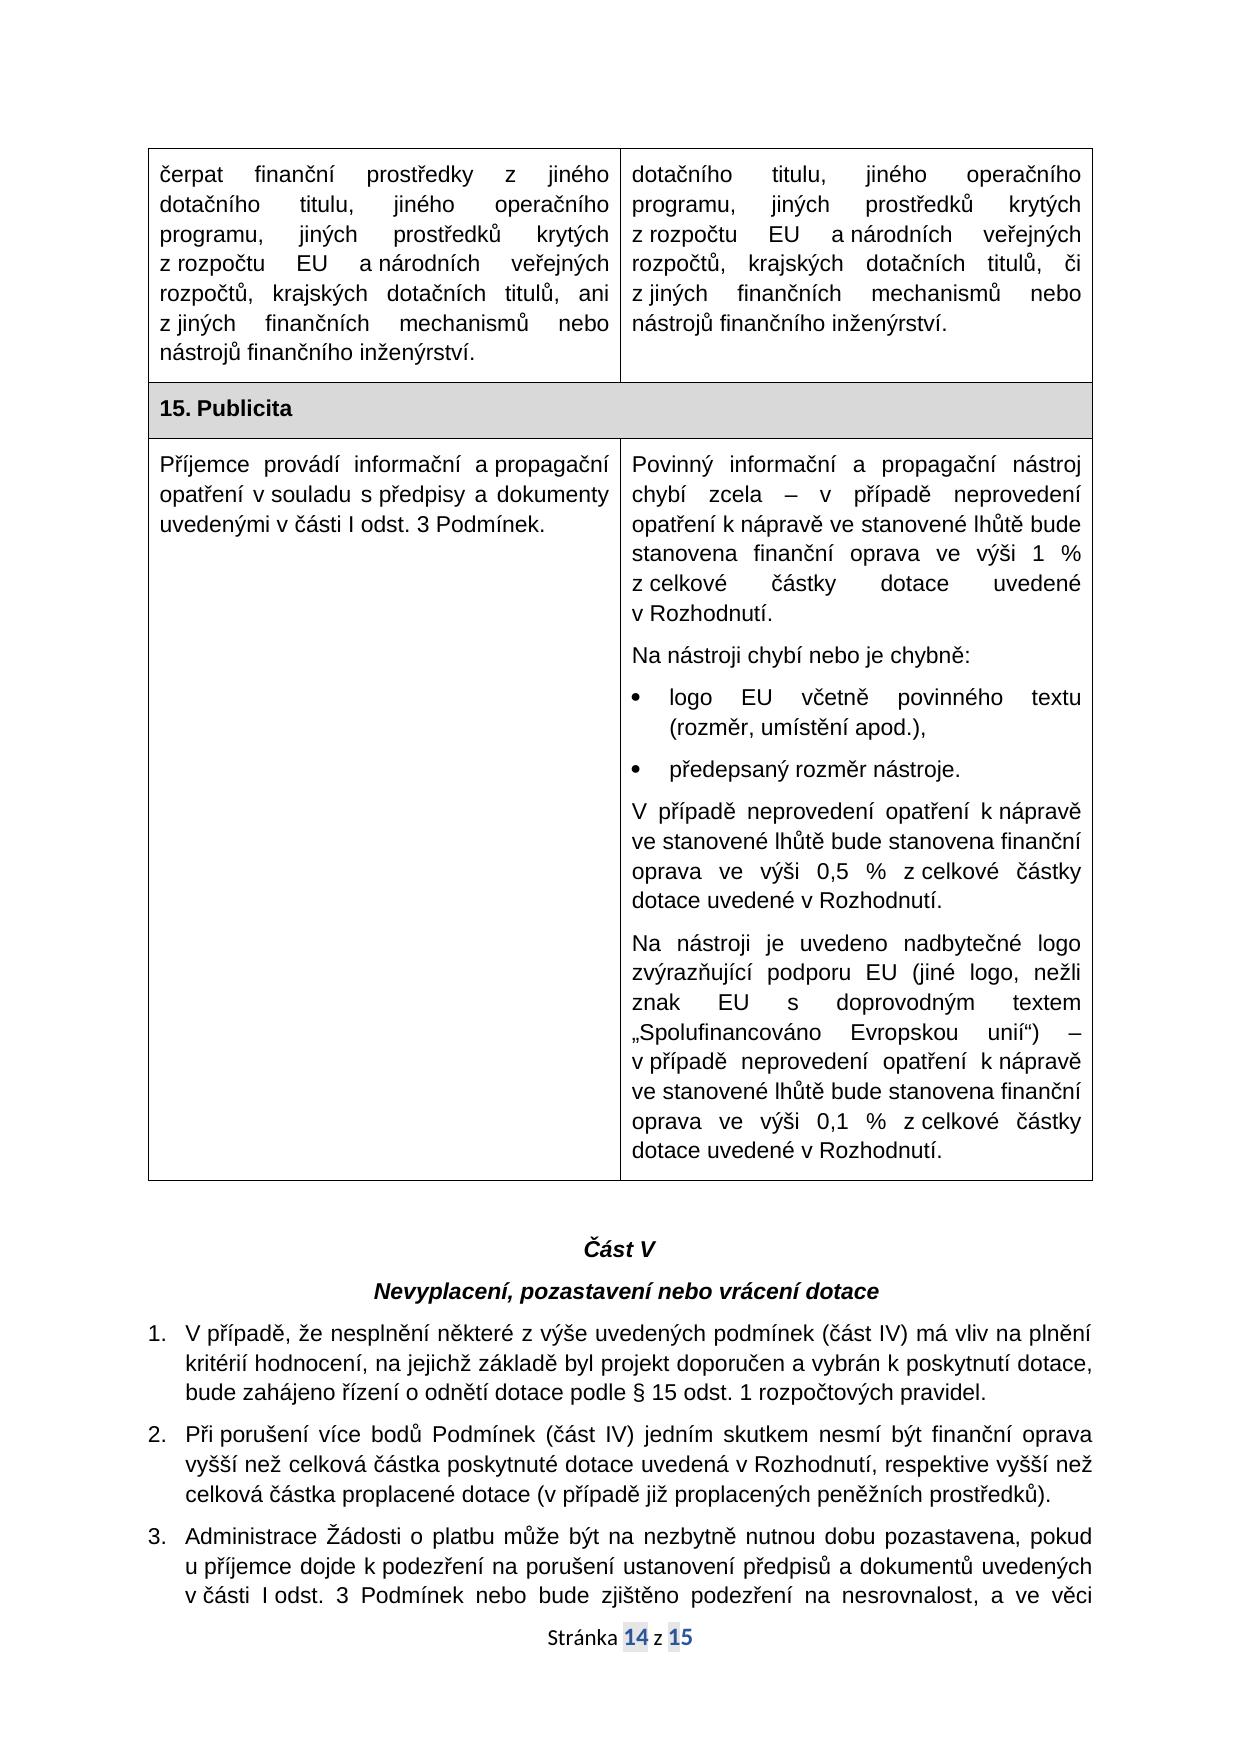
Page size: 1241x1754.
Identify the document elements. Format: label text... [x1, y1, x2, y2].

text Nevyplacení, pozastavení nebo vrácení dotace [162, 1278, 1093, 1304]
list Při porušení více bodů Podmínek (část IV) jedním skutkem nesmí být finanční oprava vyšší než celková částka poskytnuté dotace uvedená v Rozhodnutí, respektive vyšší než celková částka proplacené dotace (v případě již proplacených peněžních prostředků). [148, 1421, 1093, 1507]
table_cell Publicita [149, 383, 1092, 438]
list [148, 1523, 1093, 1609]
subtitle Část V [148, 1236, 1093, 1262]
list V případě, že nesplnění některé z výše uvedených podmínek (část IV) má vliv na plnění kritérií hodnocení, na jejichž základě byl projekt doporučen a vybrán k poskytnutí dotace, bude zahájeno řízení o odnětí dotace podle § 15 odst. 1 rozpočtových pravidel. [148, 1320, 1093, 1406]
table_cell Povinný informační a propagační nástroj chybí zcela – v případě neprovedení opatření k nápravě ve stanovené lhůtě bude stanovena finanční oprava ve výši 1 % z celkové částky dotace uvedené v Rozhodnutí. Na nástroji chybí nebo je chybně: logo EU včetně povinného textu (rozměr, umístění apod.), předepsaný rozměr nástroje. V případě neprovedení opatření k nápravě ve stanovené lhůtě bude stanovena finanční oprava ve výši 0,5 % z celkové částky dotace uvedené v Rozhodnutí. Na nástroji je uvedeno nadbytečné logo zvýrazňující podporu EU (jiné logo, nežli znak EU s doprovodným textem „Spolufinancováno Evropskou unií“) – v případě neprovedení opatření k nápravě ve stanovené lhůtě bude stanovena finanční oprava ve výši 0,1 % z celkové částky dotace uvedené v Rozhodnutí. [621, 439, 1092, 1180]
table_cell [621, 149, 1092, 382]
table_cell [149, 149, 620, 382]
table_cell Příjemce provádí informační a propagační opatření v souladu s předpisy a dokumenty uvedenými v části I odst. 3 Podmínek. [149, 439, 620, 1180]
